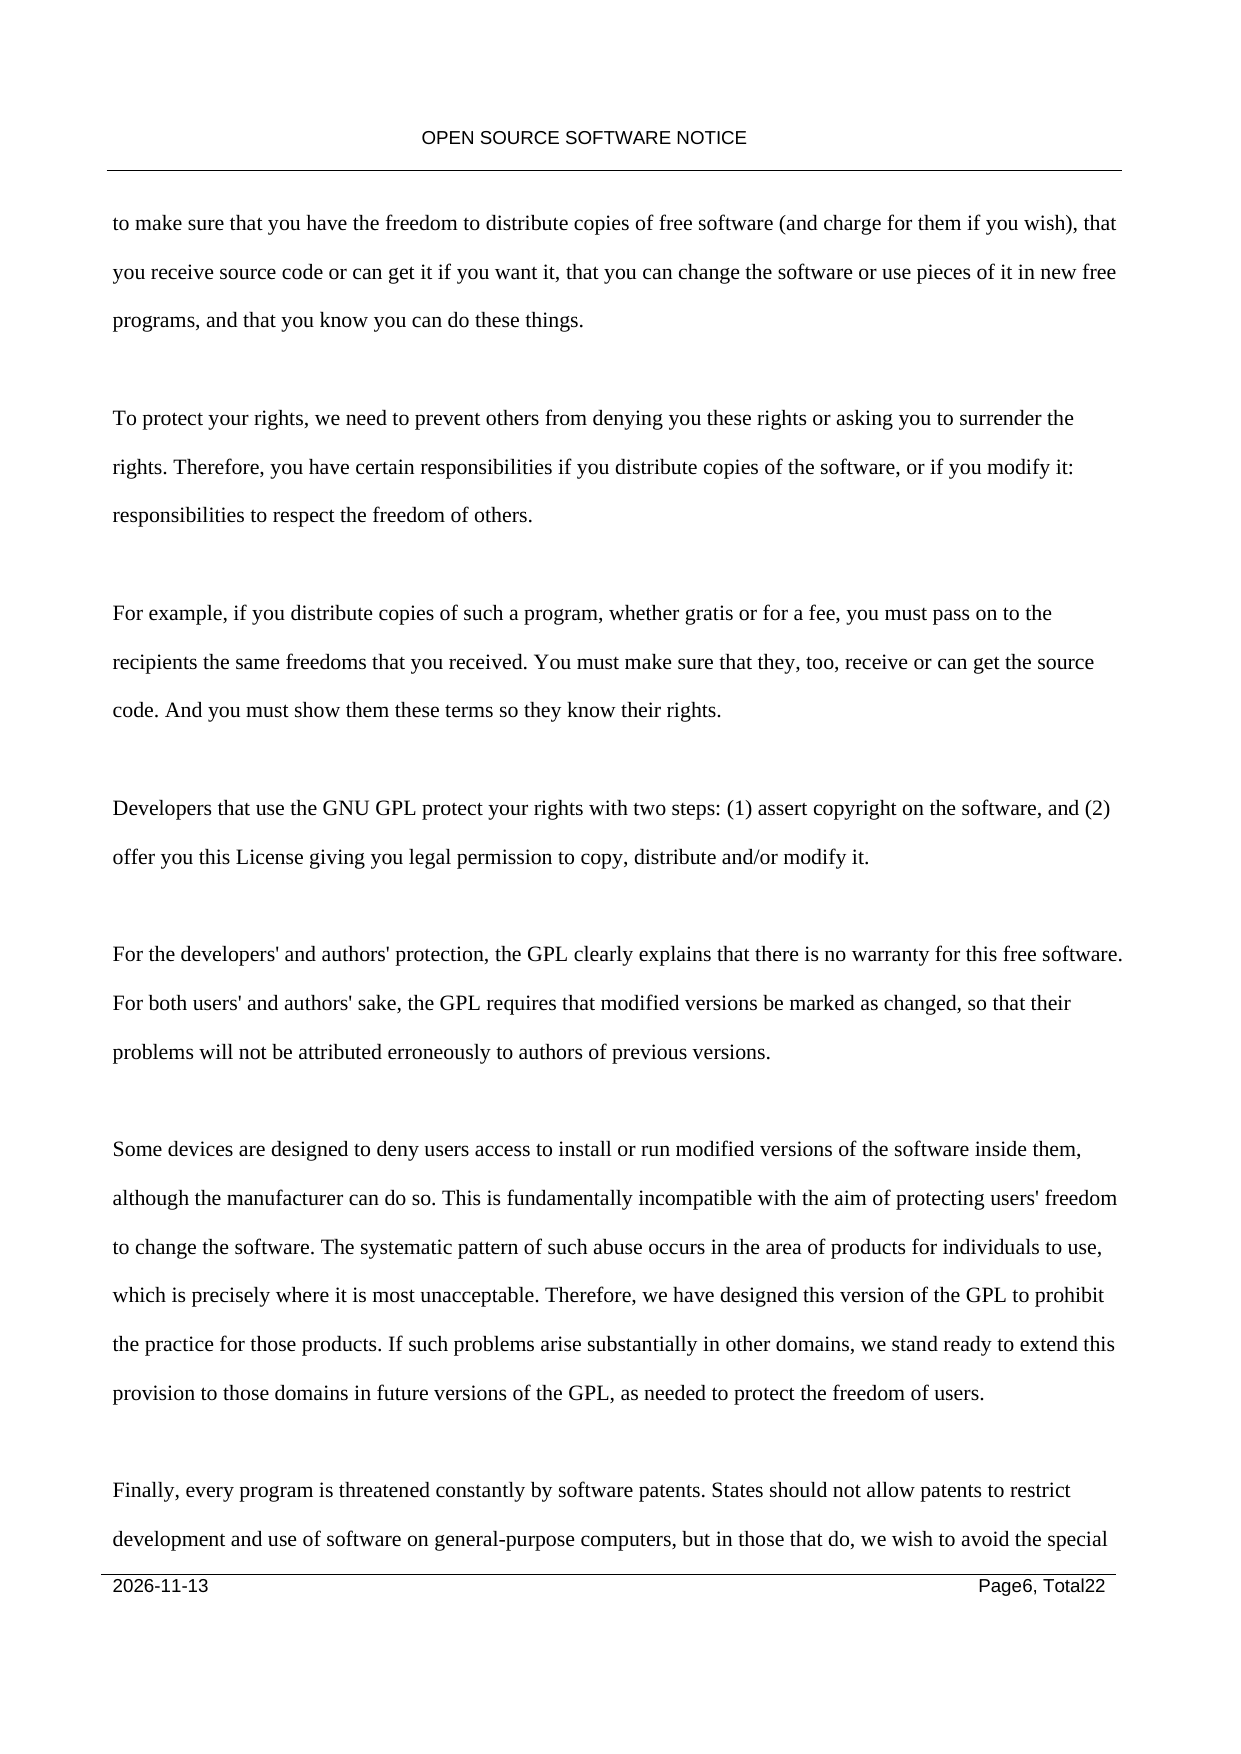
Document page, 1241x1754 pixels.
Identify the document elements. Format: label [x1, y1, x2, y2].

text [112, 206, 1128, 1555]
